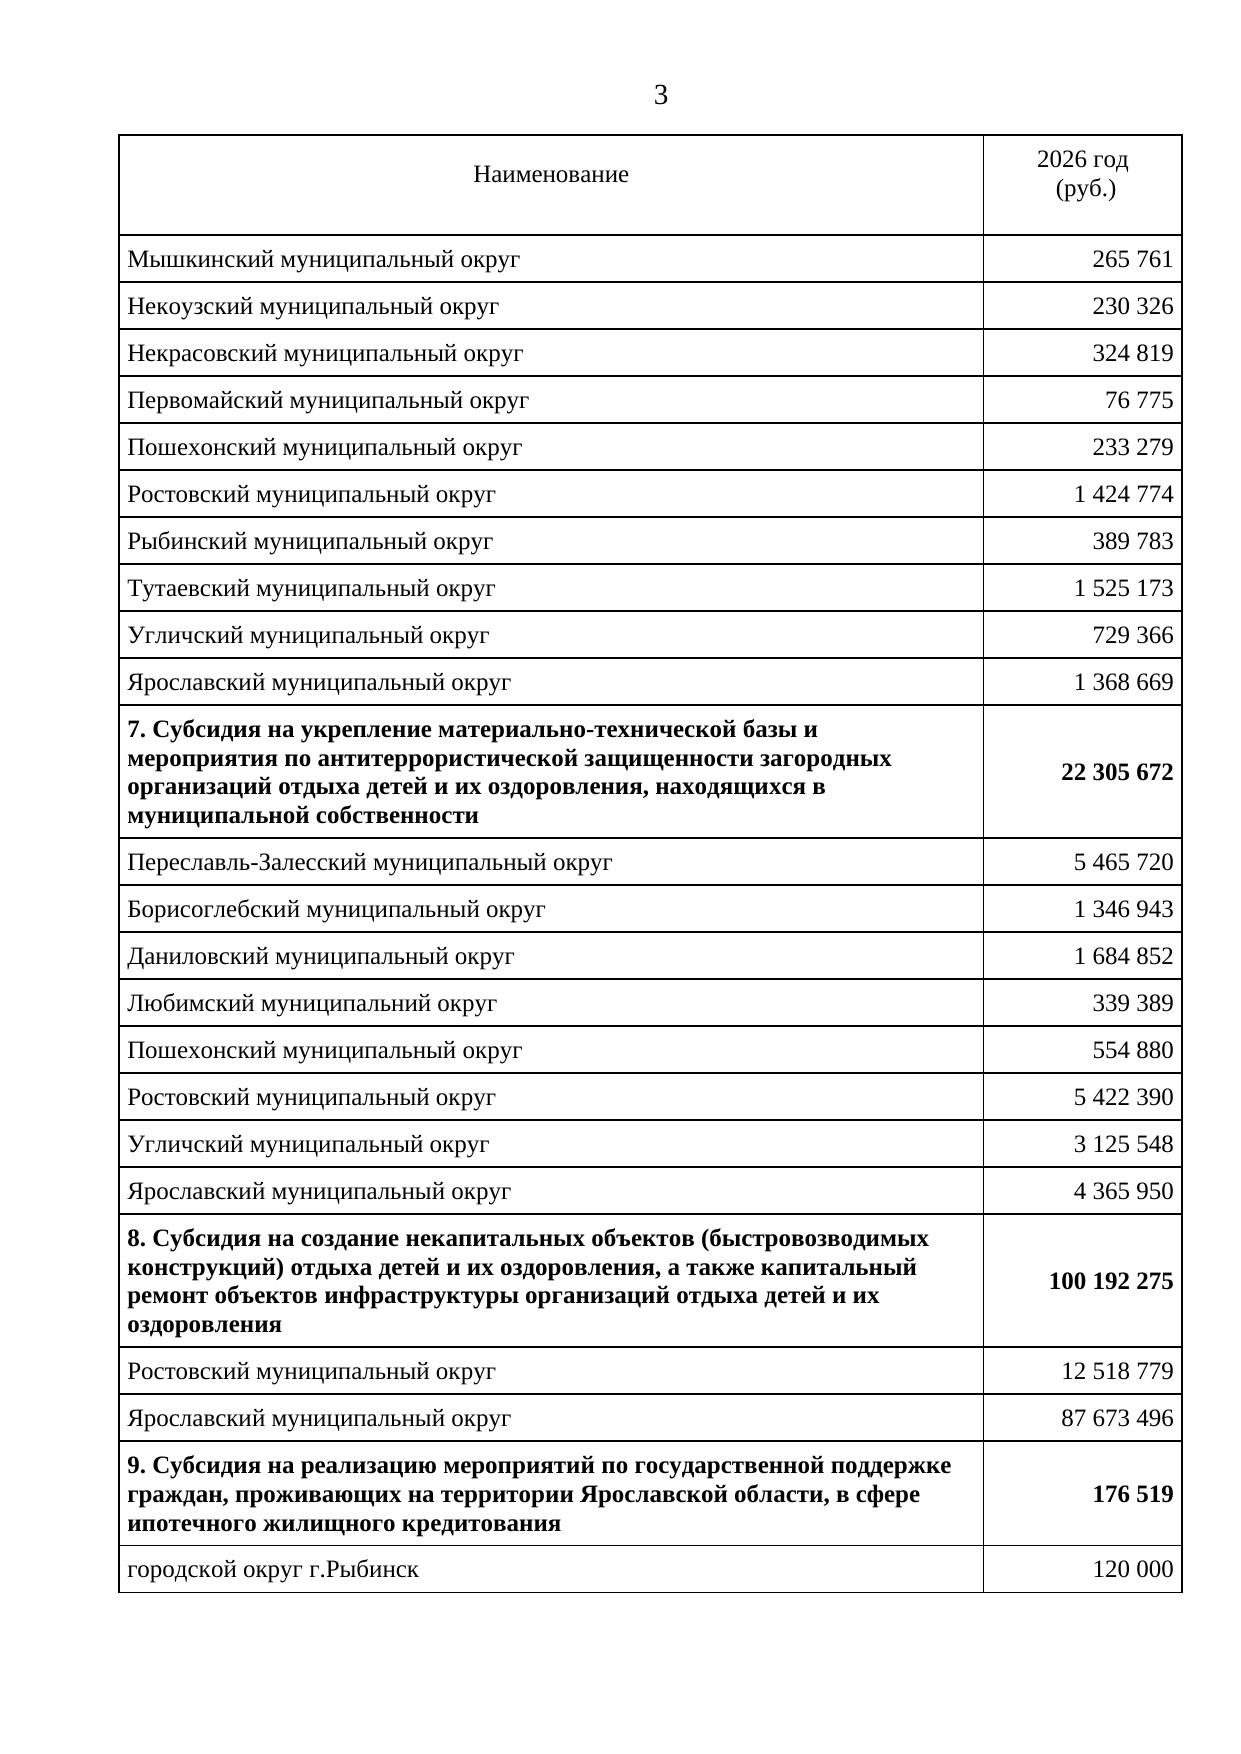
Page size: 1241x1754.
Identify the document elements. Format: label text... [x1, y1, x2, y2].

table_cell 87 673 496 [984, 1395, 1181, 1440]
table_cell Переславль-Залесский муниципальный округ [120, 839, 983, 884]
table_cell Ярославский муниципальный округ [120, 659, 983, 704]
table_cell 1 525 173 [984, 565, 1181, 610]
table_header Наименование [120, 136, 983, 234]
table_cell 5 465 720 [984, 839, 1181, 884]
table_cell 230 326 [984, 283, 1181, 328]
table_cell 5 422 390 [984, 1074, 1181, 1119]
table_cell 389 783 [984, 518, 1181, 563]
table_cell Даниловский муниципальный округ [120, 933, 983, 978]
table_cell Мышкинский муниципальный округ [120, 236, 983, 281]
table_cell 324 819 [984, 330, 1181, 375]
table_header 2026 год (руб.) [984, 136, 1181, 234]
table_cell 176 519 [984, 1442, 1181, 1545]
table_cell Ростовский муниципальный округ [120, 1348, 983, 1393]
table_cell 1 424 774 [984, 471, 1181, 516]
table_cell Ростовский муниципальный округ [120, 471, 983, 516]
table_cell Ростовский муниципальный округ [120, 1074, 983, 1119]
table_cell Ярославский муниципальный округ [120, 1168, 983, 1213]
table_cell 8. Субсидия на создание некапитальных объектов (быстровозводимых конструкций) отдыха детей и их оздоровления, а также капитальный ремонт объектов инфраструктуры организаций отдыха детей и их оздоровления [120, 1215, 983, 1346]
table_cell Угличский муниципальный округ [120, 612, 983, 657]
table_cell 339 389 [984, 980, 1181, 1025]
table_cell 120 000 [984, 1546, 1181, 1592]
table_cell Угличский муниципальный округ [120, 1121, 983, 1166]
table_cell 265 761 [984, 236, 1181, 281]
table_cell Пошехонский муниципальный округ [120, 1027, 983, 1072]
table_cell 76 775 [984, 377, 1181, 422]
table_cell Первомайский муниципальный округ [120, 377, 983, 422]
table_cell 100 192 275 [984, 1215, 1181, 1346]
table_cell 12 518 779 [984, 1348, 1181, 1393]
table_cell 7. Субсидия на укрепление материально-технической базы и мероприятия по антитеррористической защищенности загородных организаций отдыха детей и их оздоровления, находящихся в муниципальной собственности [120, 706, 983, 837]
table_cell Борисоглебский муниципальный округ [120, 886, 983, 931]
table_cell Ярославский муниципальный округ [120, 1395, 983, 1440]
table_cell 1 346 943 [984, 886, 1181, 931]
table_cell 729 366 [984, 612, 1181, 657]
table_cell Некоузский муниципальный округ [120, 283, 983, 328]
table_cell 554 880 [984, 1027, 1181, 1072]
table_cell 1 368 669 [984, 659, 1181, 704]
table_cell 1 684 852 [984, 933, 1181, 978]
table_cell 3 125 548 [984, 1121, 1181, 1166]
table_cell Тутаевский муниципальный округ [120, 565, 983, 610]
table_cell Рыбинский муниципальный округ [120, 518, 983, 563]
table_cell 9. Субсидия на реализацию мероприятий по государственной поддержке граждан, проживающих на территории Ярославской области, в сфере ипотечного жилищного кредитования [120, 1442, 983, 1545]
table_cell Некрасовский муниципальный округ [120, 330, 983, 375]
table_cell Пошехонский муниципальный округ [120, 424, 983, 469]
table_cell 233 279 [984, 424, 1181, 469]
table_cell 4 365 950 [984, 1168, 1181, 1213]
table_cell 22 305 672 [984, 706, 1181, 837]
table_cell Любимский муниципальний округ [120, 980, 983, 1025]
table_cell городской округ г.Рыбинск [120, 1546, 983, 1592]
